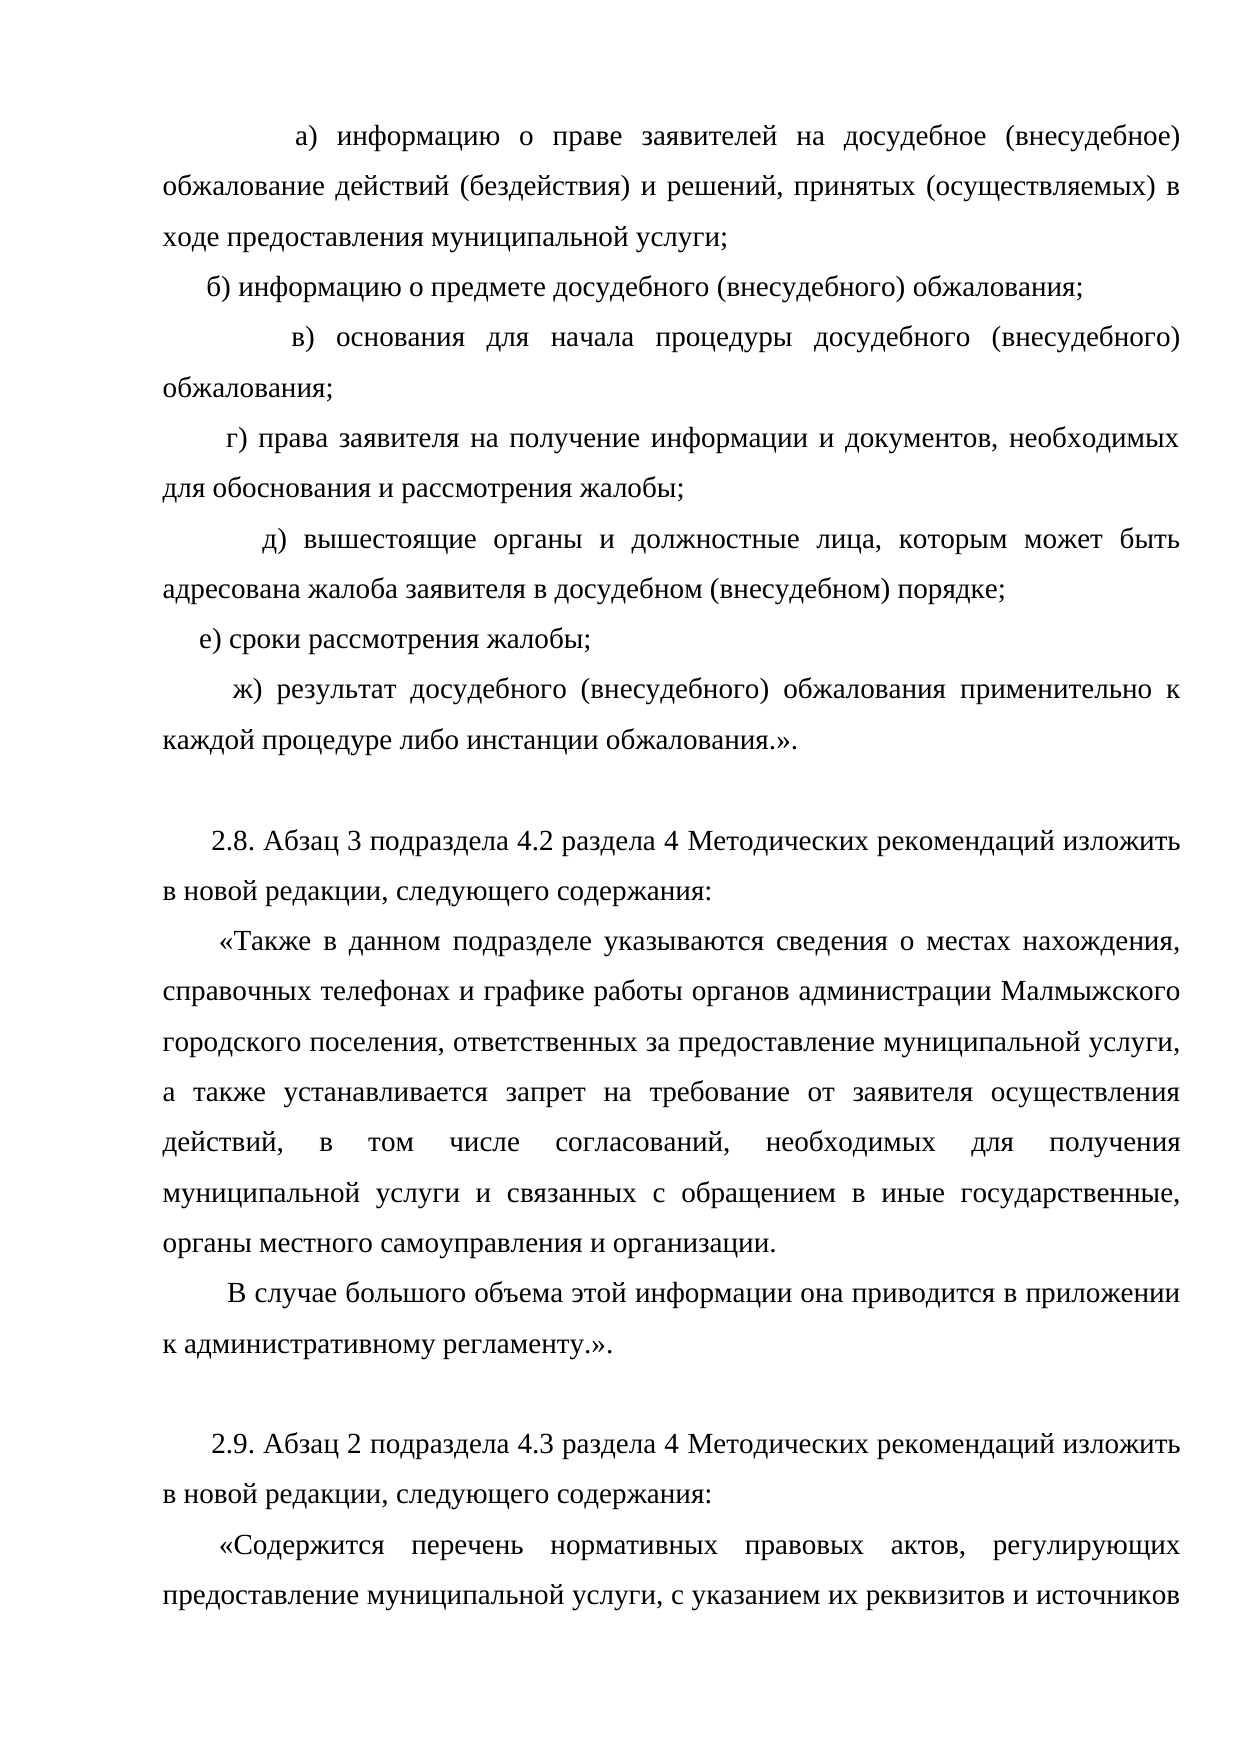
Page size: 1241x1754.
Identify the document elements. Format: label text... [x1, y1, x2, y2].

text г) права заявителя на получение информации и документов, необходимых для обоснования и рассмотрения жалобы; [162, 420, 1181, 504]
text «Также в данном подразделе указываются сведения о местах нахождения, справочных телефонах и графике работы органов администрации Малмыжского городского поселения, ответственных за предоставление муниципальной услуги, а также устанавливается запрет на требование от заявителя осуществления действий, в том числе согласований, необходимых для получения муниципальной услуги и связанных с обращением в иные государственные, органы местного самоуправления и организации. [162, 923, 1181, 1259]
text в) основания для начала процедуры досудебного (внесудебного) обжалования; [162, 319, 1181, 403]
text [162, 1527, 1181, 1611]
text е) сроки рассмотрения жалобы; [162, 621, 1181, 655]
text б) информацию о предмете досудебного (внесудебного) обжалования; [162, 269, 1181, 303]
text а) информацию о праве заявителей на досудебное (внесудебное) обжалование действий (бездействия) и решений, принятых (осуществляемых) в ходе предоставления муниципальной услуги; [162, 118, 1181, 252]
text ж) результат досудебного (внесудебного) обжалования применительно к каждой процедуре либо инстанции обжалования.». [162, 672, 1181, 756]
text 2.9. Абзац 2 подраздела 4.3 раздела 4 Методических рекомендаций изложить в новой редакции, следующего содержания: [162, 1426, 1181, 1510]
text 2.8. Абзац 3 подраздела 4.2 раздела 4 Методических рекомендаций изложить в новой редакции, следующего содержания: [162, 823, 1181, 906]
text д) вышестоящие органы и должностные лица, которым может быть адресована жалоба заявителя в досудебном (внесудебном) порядке; [162, 521, 1181, 604]
text В случае большого объема этой информации она приводится в приложении к административному регламенту.». [162, 1275, 1181, 1359]
